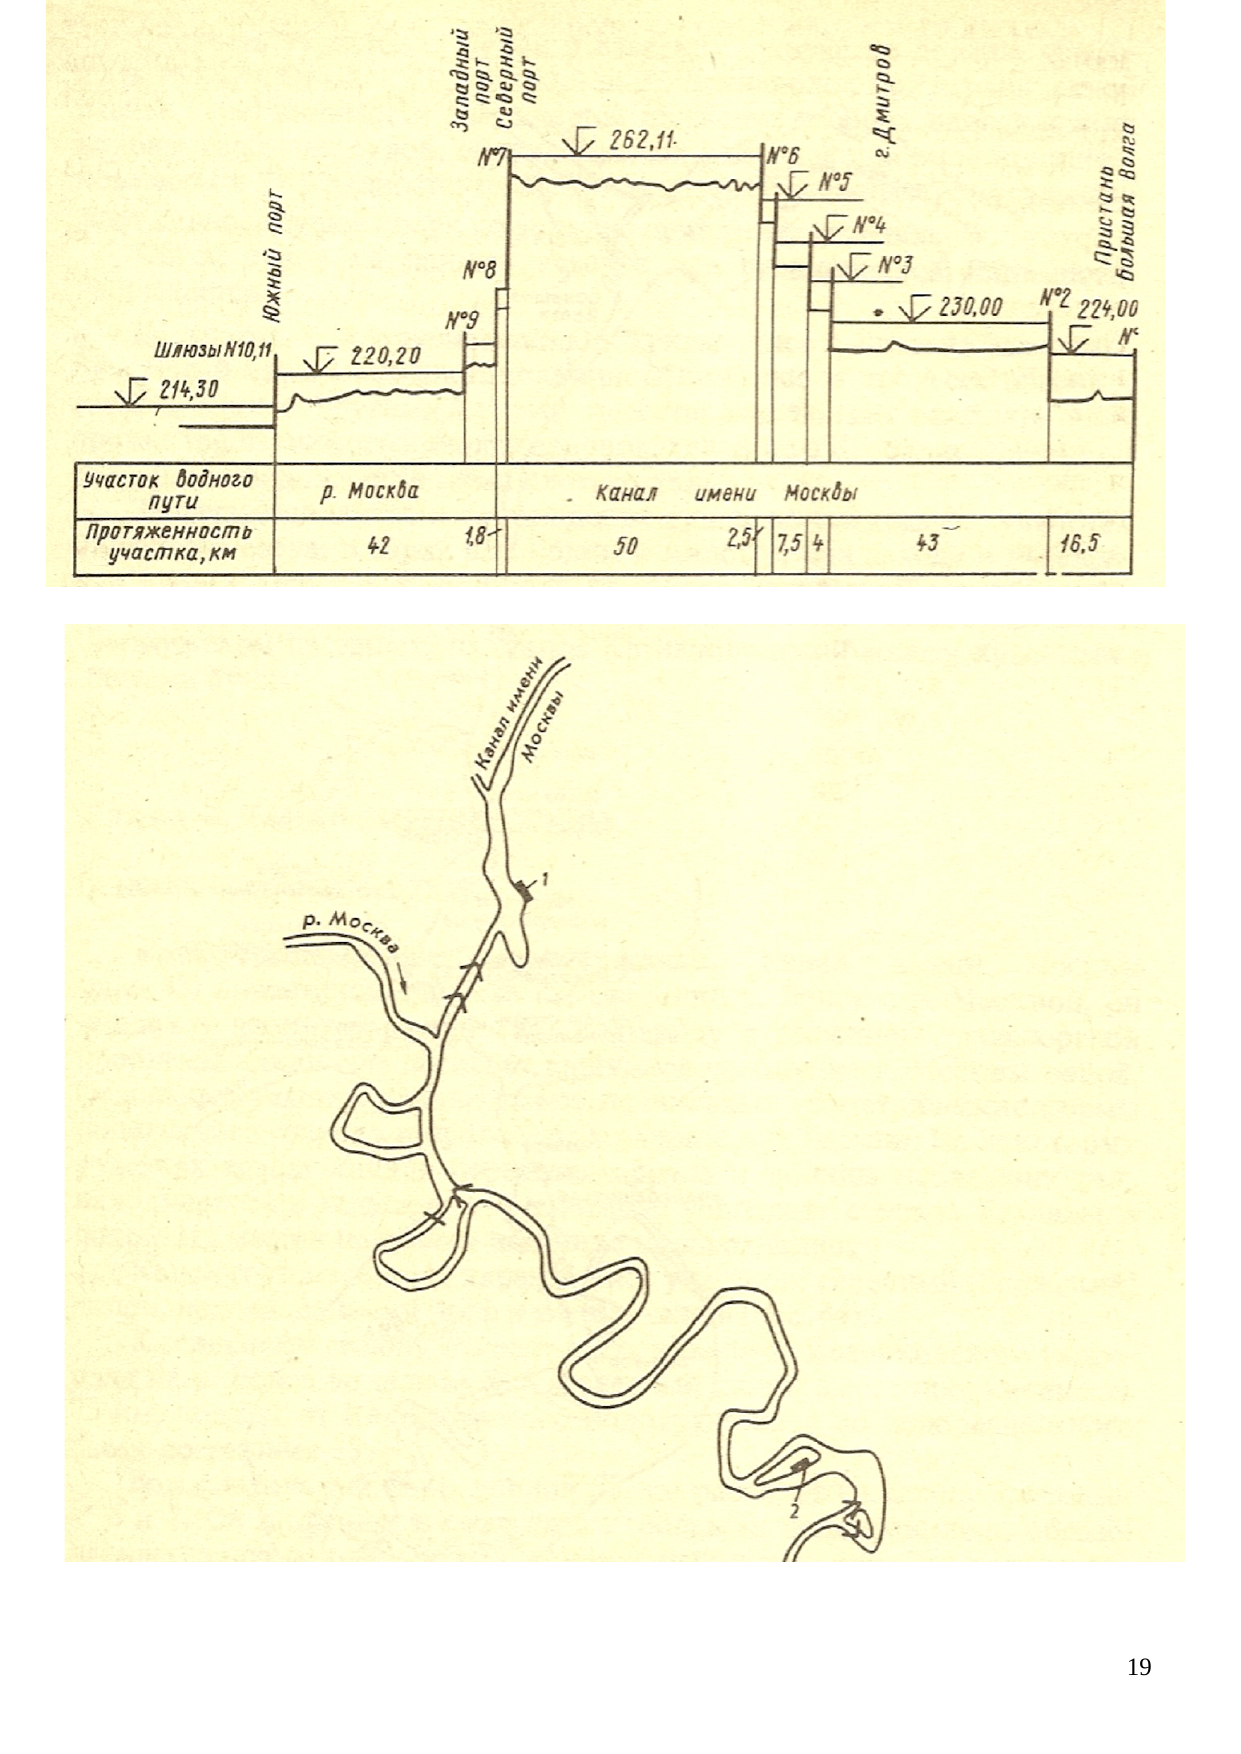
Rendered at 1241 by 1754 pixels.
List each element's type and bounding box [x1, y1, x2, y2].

picture [45, 0, 1166, 587]
picture [64, 624, 1185, 1562]
